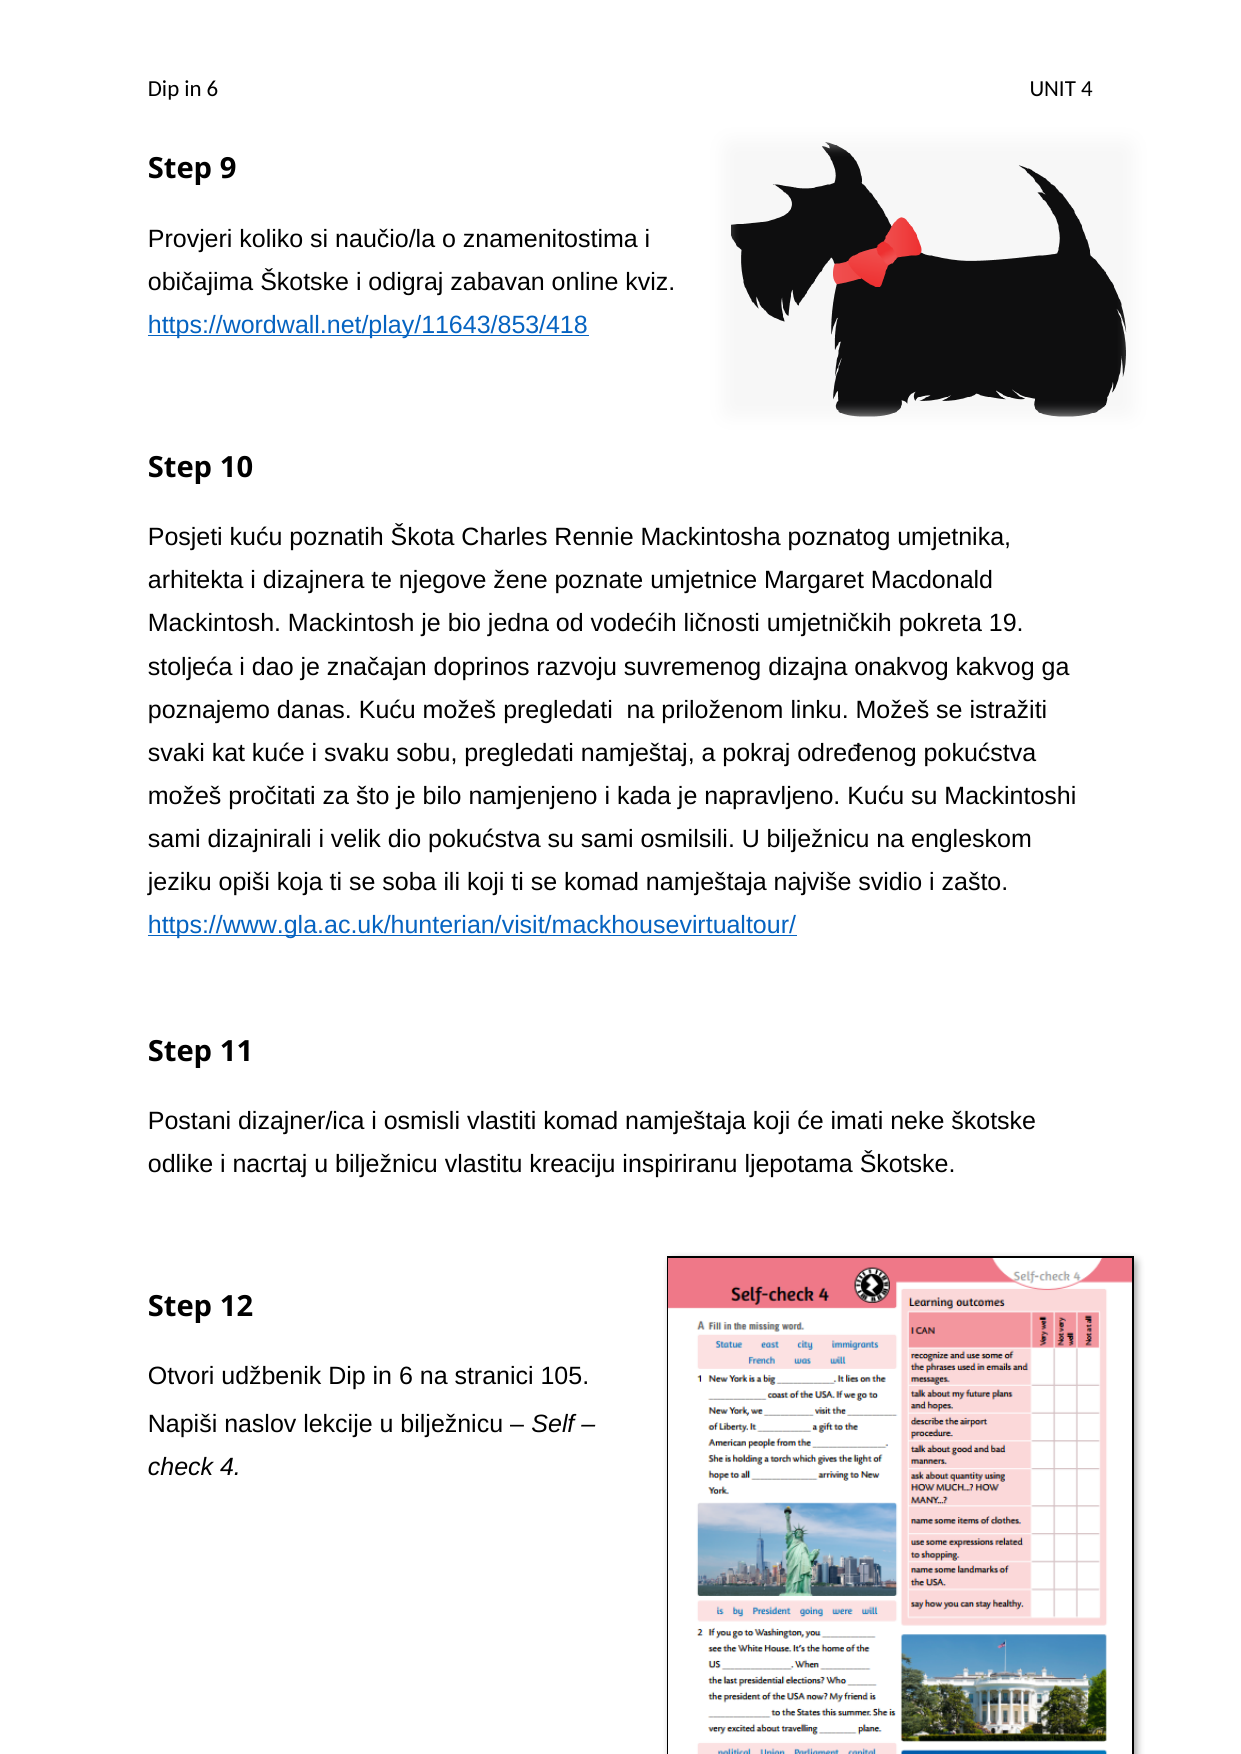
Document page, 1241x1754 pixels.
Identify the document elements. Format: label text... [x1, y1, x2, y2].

text Step 11 [148, 1030, 1093, 1069]
text Step 10 [148, 446, 1093, 486]
text Napiši naslov lekcije u bilježnicu – Self – check 4. [148, 1409, 665, 1481]
text Otvori udžbenik Dip in 6 na stranici 105. [148, 1361, 665, 1390]
text Postani dizajner/ica i osmisli vlastiti komad namještaja koji će imati neke škotske odlike i nacrtaj u bilježnicu vlastitu kreaciju inspiriranu ljepotama Škotske. [148, 1106, 1093, 1178]
text Step 12 [148, 1285, 665, 1325]
picture [732, 150, 1124, 407]
text Posjeti kuću poznatih Škota Charles Rennie Mackintosha poznatog umjetnika, arhitekta i dizajnera te njegove žene poznate umjetnice Margaret Macdonald Mackintosh. Mackintosh je bio jedna od vodećih ličnosti umjetničkih pokreta 19. stoljeća i dao je značajan doprinos razvoju suvremenog dizajna onakvog kakvog ga poznajemo danas. Kuću možeš pregledati na priloženom linku. Možeš se istražiti svaki kat kuće i svaku sobu, pregledati namještaj, a pokraj određenog pokućstva možeš pročitati za što je bilo namjenjeno i kada je napravljeno. Kuću su Mackintoshi sami dizajnirali i velik dio pokućstva su sami osmilsili. U bilježnicu na engleskom jeziku opiši koja ti se soba ili koji ti se komad namještaja najviše svidio i zašto. https://www.gla.ac.uk/hunterian/visit/mackhousevirtualtour/ [148, 522, 1093, 939]
picture [668, 1258, 1132, 1754]
text Provjeri koliko si naučio/la o znamenitostima i običajima Škotske i odigraj zabavan online kviz. https://wordwall.net/play/11643/853/418 [148, 224, 710, 339]
text Step 9 [148, 148, 709, 187]
